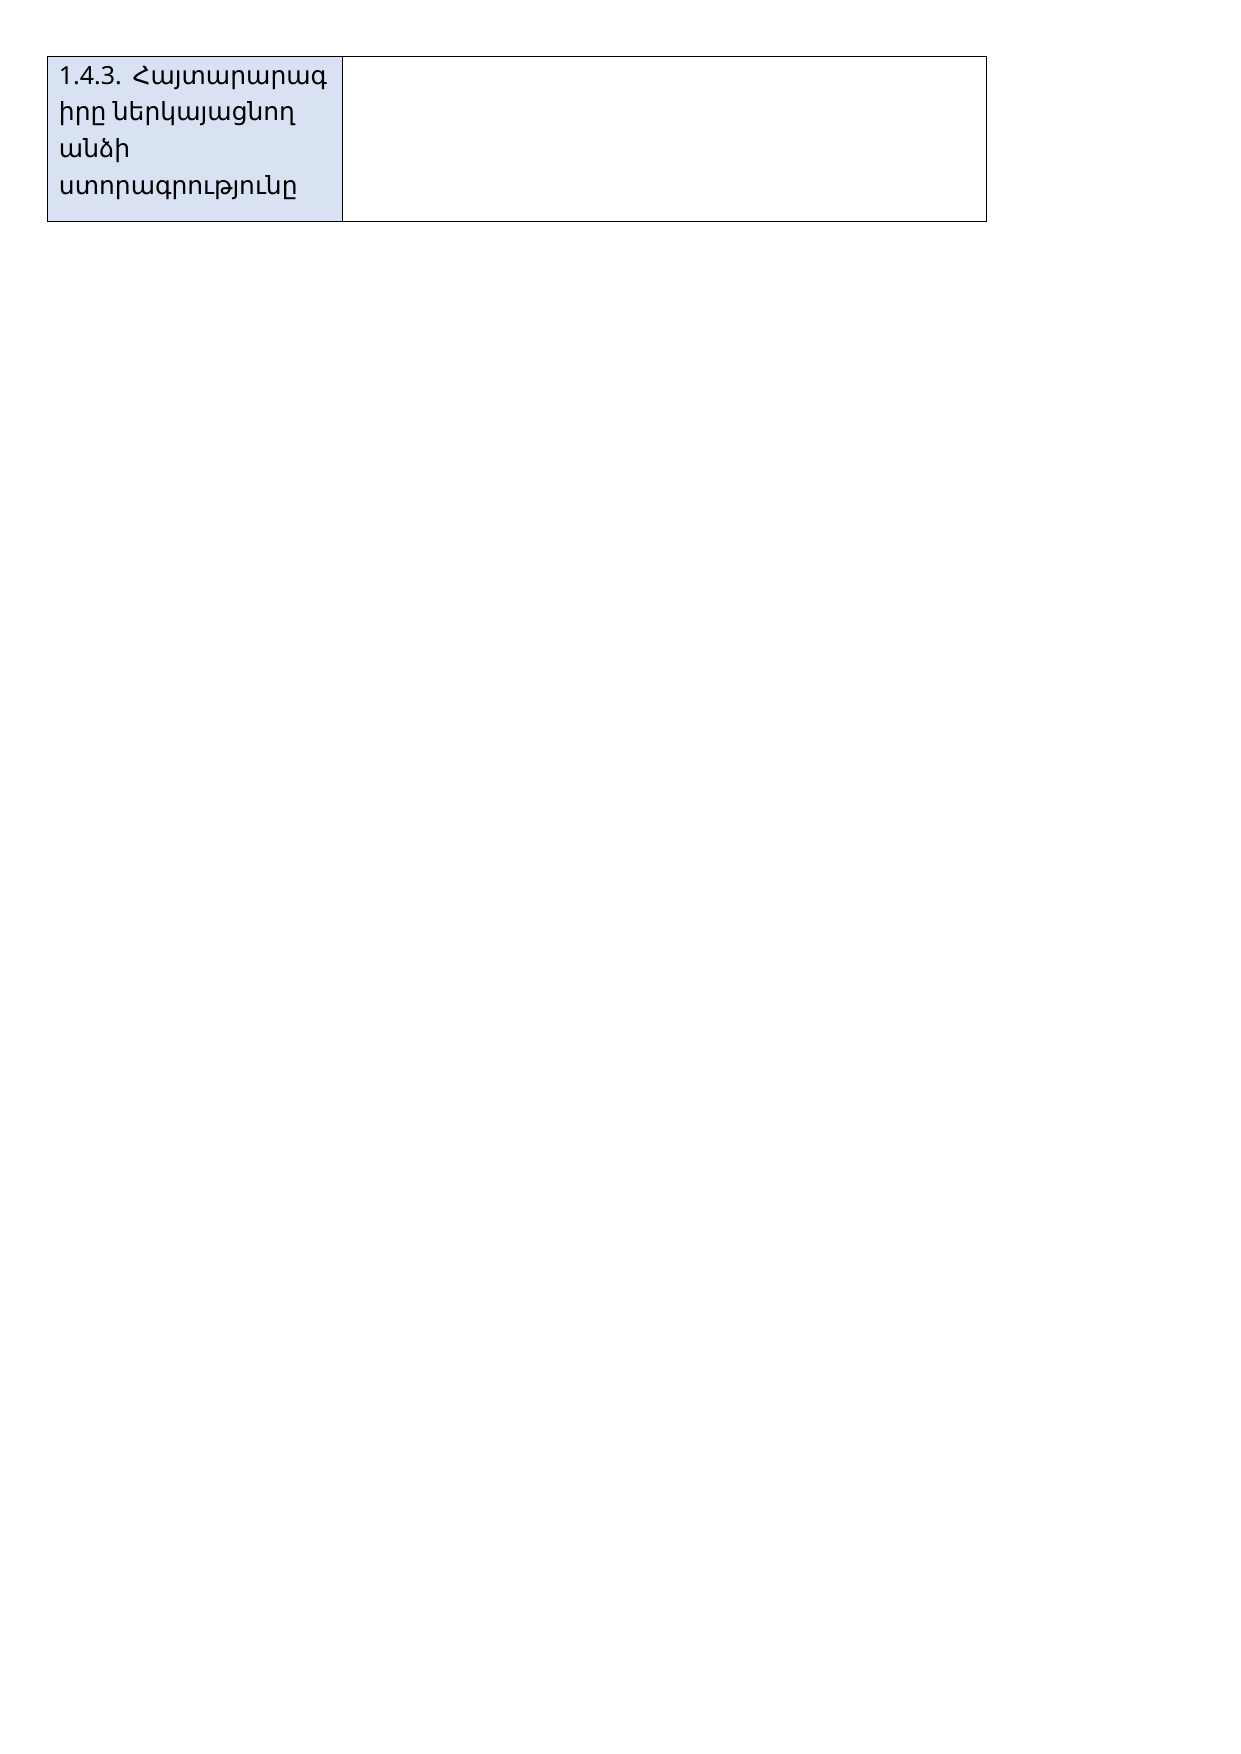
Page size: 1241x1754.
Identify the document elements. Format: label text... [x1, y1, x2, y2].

table_cell [343, 57, 986, 221]
table_cell Հայտարարագիրը ներկայացնող անձի ստորագրությունը [48, 57, 342, 221]
